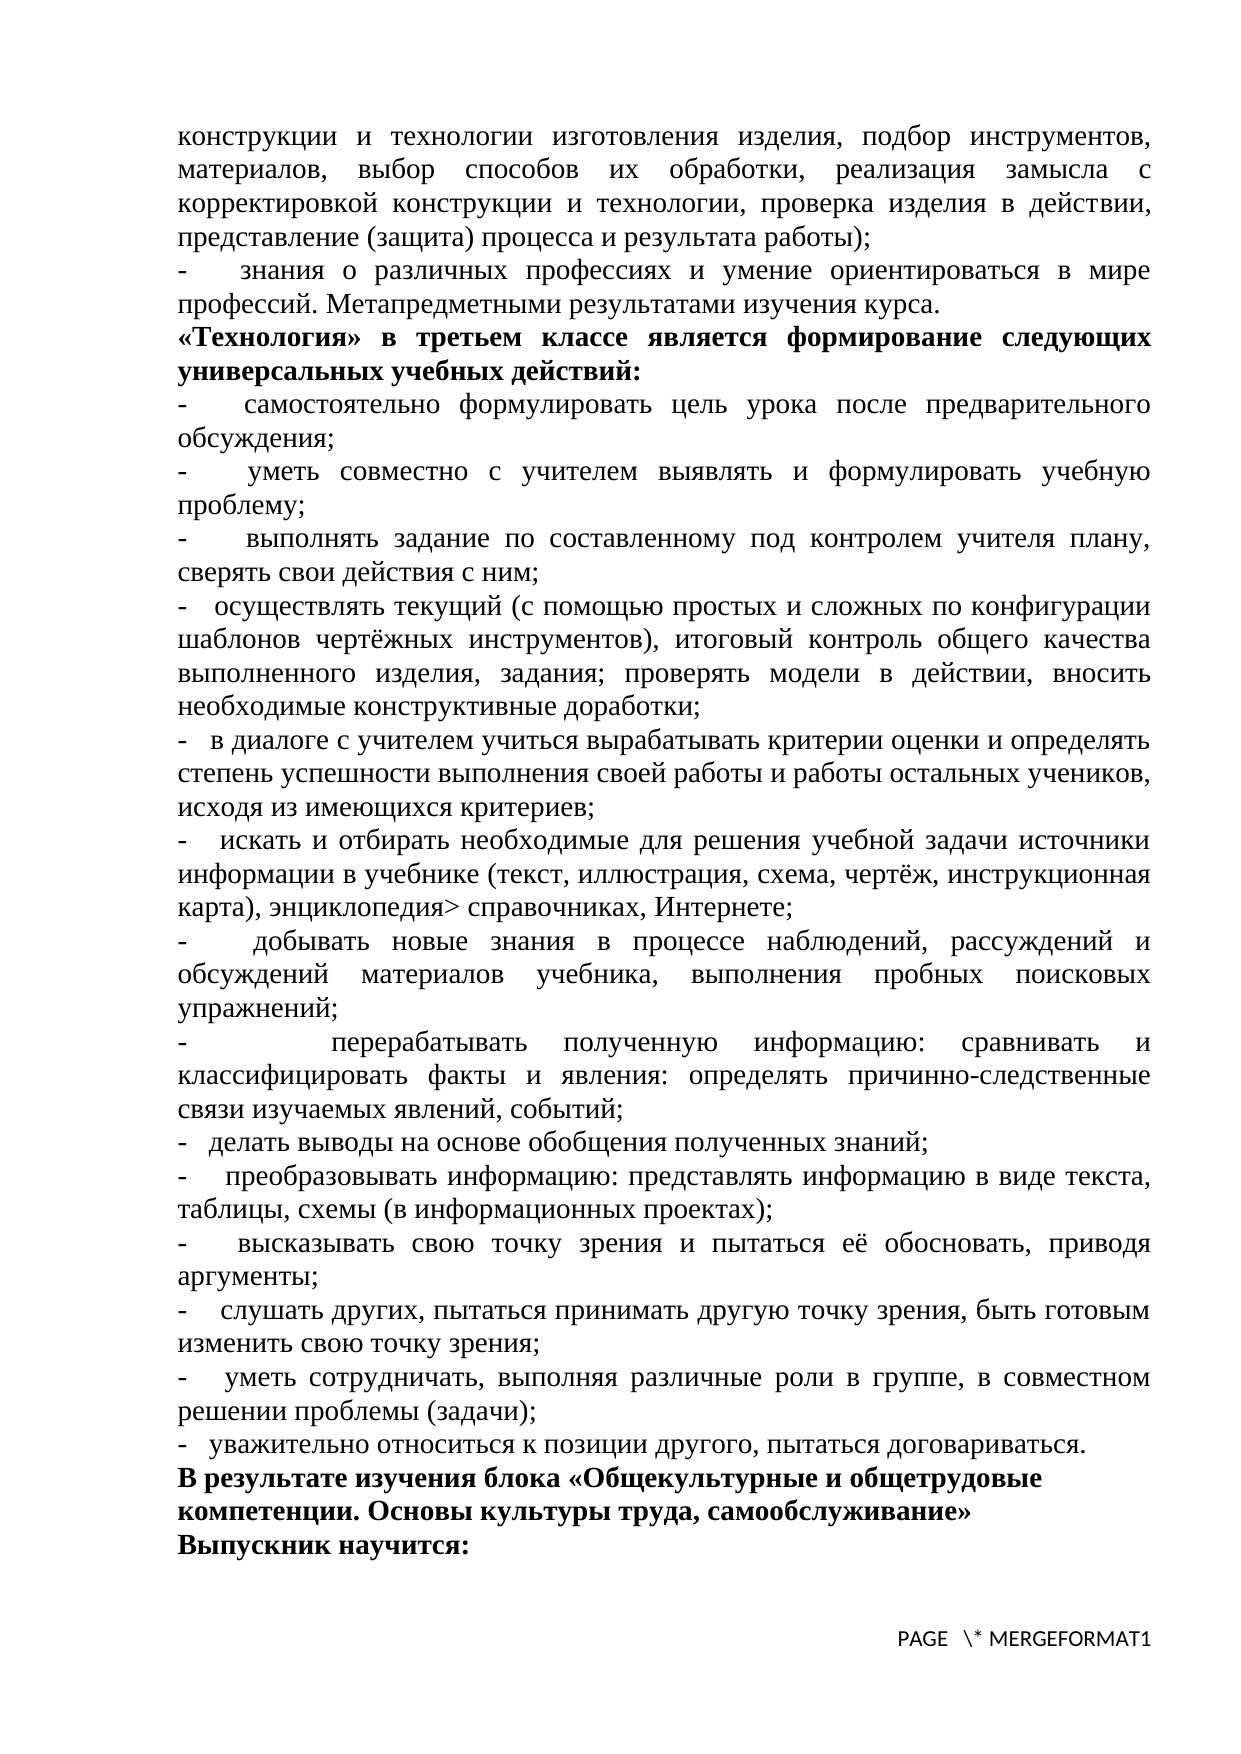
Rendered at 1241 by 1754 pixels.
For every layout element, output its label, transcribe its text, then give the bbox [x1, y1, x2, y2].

text Выпускник научится: [177, 1527, 1152, 1560]
text - слушать других, пытаться принимать другую точку зрения, быть готовым изменить свою точку зрения; [177, 1292, 1152, 1359]
text - выполнять задание по составленному под контролем учителя плану, сверять свои действия с ним; [177, 521, 1152, 588]
text - преобразовывать информацию: представлять информацию в виде текста, таблицы, схемы (в информационных проектах); [177, 1158, 1152, 1225]
text - в диалоге с учителем учиться вырабатывать критерии оценки и определять степень успешности выполнения своей работы и работы остальных учеников, исходя из имеющихся критериев; [177, 722, 1152, 822]
text - уметь сотрудничать, выполняя различные роли в группе, в совместном решении проблемы (задачи); [177, 1359, 1152, 1426]
text В результате изучения блока «Общекультурные и общетрудовые компетенции. Основы культуры труда, самообслуживание» [177, 1460, 1152, 1527]
text - уважительно относиться к позиции другого, пытаться договариваться. [177, 1426, 1152, 1460]
text - перерабатывать полученную информацию: сравнивать и классифицировать факты и явления: определять причинно-следственные связи изучаемых явлений, событий; [177, 1024, 1152, 1124]
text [177, 118, 1152, 252]
text - делать выводы на основе обобщения полученных знаний; [177, 1124, 1152, 1158]
text - высказывать свою точку зрения и пытаться её обосновать, приводя аргументы; [177, 1225, 1152, 1292]
text - знания о различных профессиях и умение ориентироваться в мире профессий. Метапредметными результатами изучения курса. [177, 252, 1152, 319]
text - искать и отбирать необходимые для решения учебной задачи источники информации в учебнике (текст, иллюстрация, схема, чертёж, инструкционная карта), энциклопедия> справочниках, Интернете; [177, 822, 1152, 923]
text - уметь совместно с учителем выявлять и формулировать учебную проблему; [177, 453, 1152, 521]
text - добывать новые знания в процессе наблюдений, рассуждений и обсуждений материалов учебника, выполнения пробных поисковых упражнений; [177, 923, 1152, 1024]
text «Технология» в третьем классе является формирование следующих универсальных учебных действий: [177, 319, 1152, 386]
text - осуществлять текущий (с помощью простых и сложных по конфигурации шаблонов чертёжных инструментов), итоговый контроль общего качества выполненного изделия, задания; проверять модели в действии, вносить необходимые конструктивные доработки; [177, 588, 1152, 722]
text - самостоятельно формулировать цель урока после предварительного обсуждения; [177, 386, 1152, 453]
